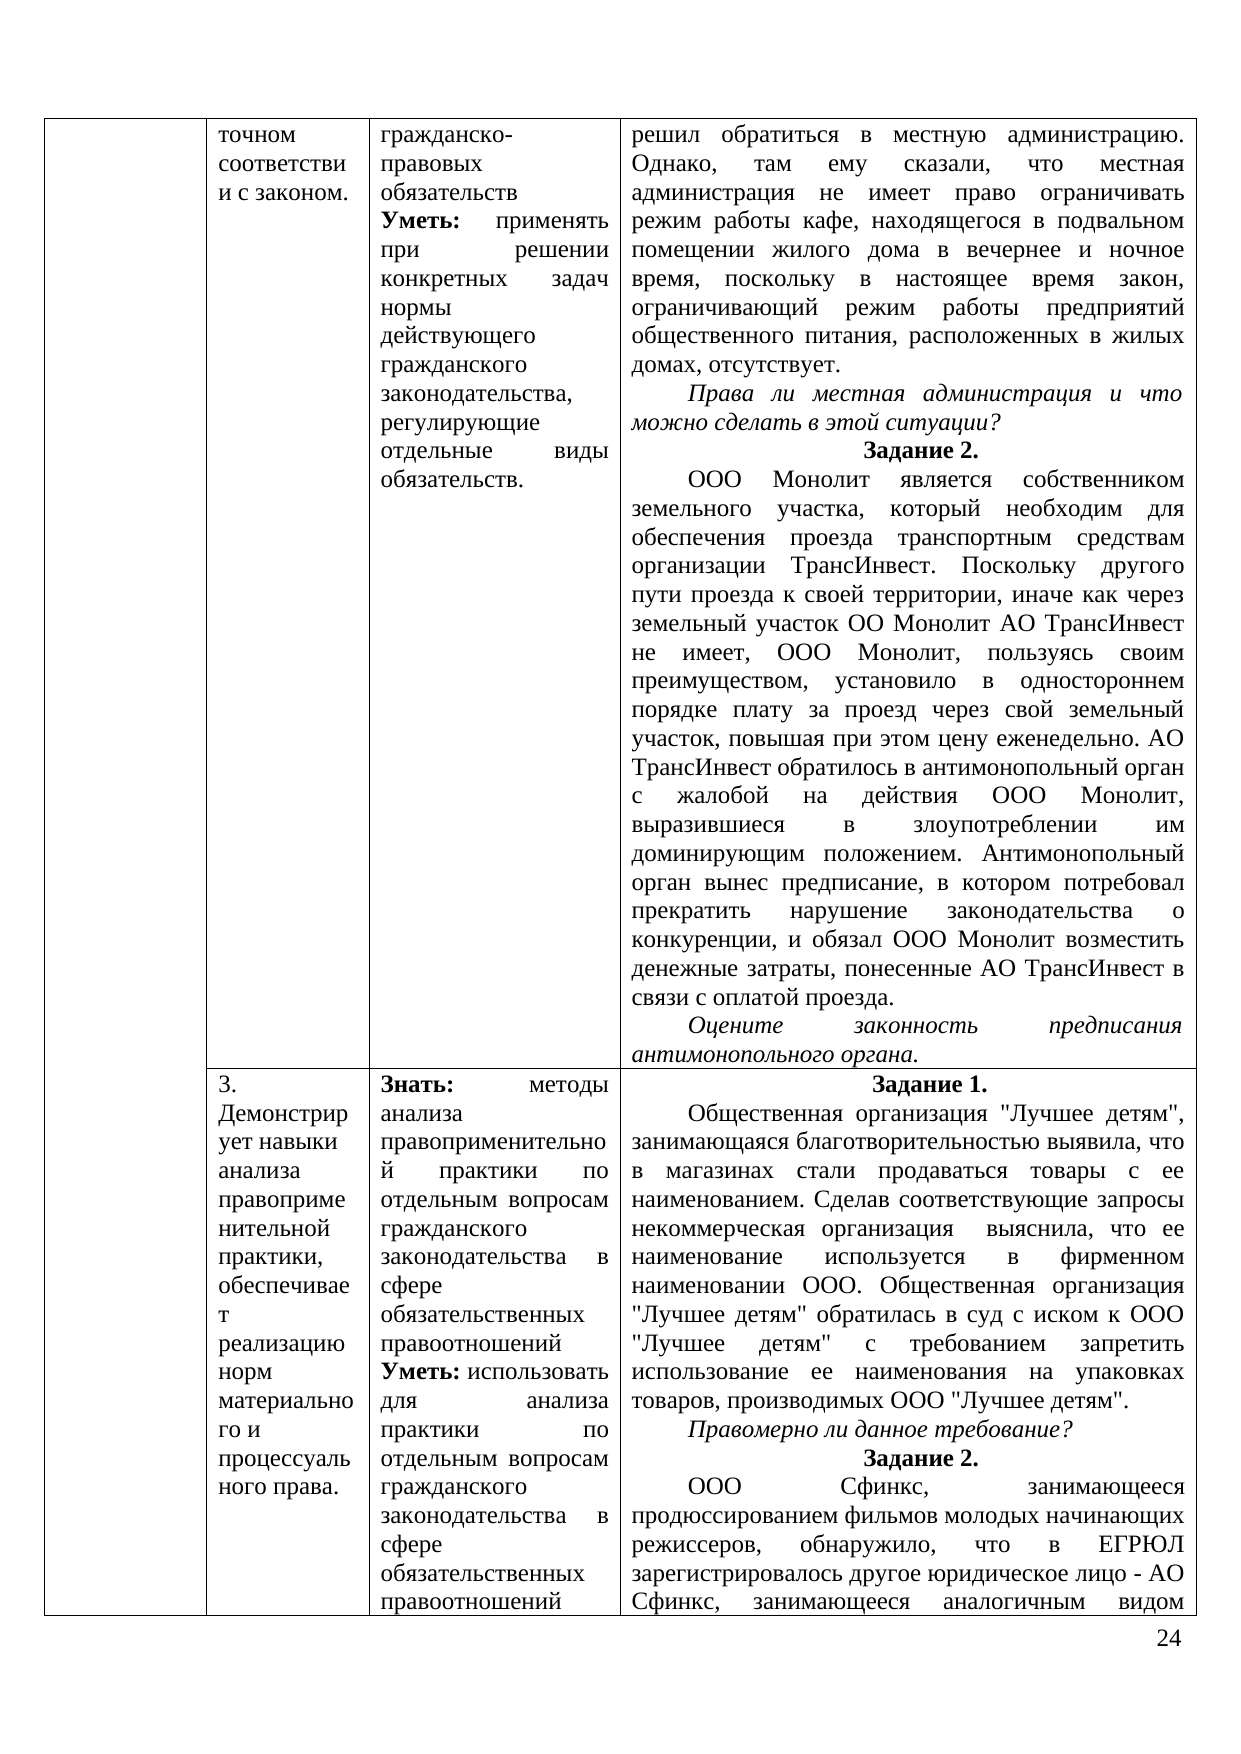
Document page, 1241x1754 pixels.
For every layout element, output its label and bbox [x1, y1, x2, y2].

table_cell [207, 119, 369, 1068]
table_cell [207, 1069, 369, 1615]
table_cell [621, 119, 1196, 1068]
table_cell [370, 1069, 620, 1615]
table_cell [370, 119, 620, 1068]
table_cell [621, 1069, 1196, 1615]
